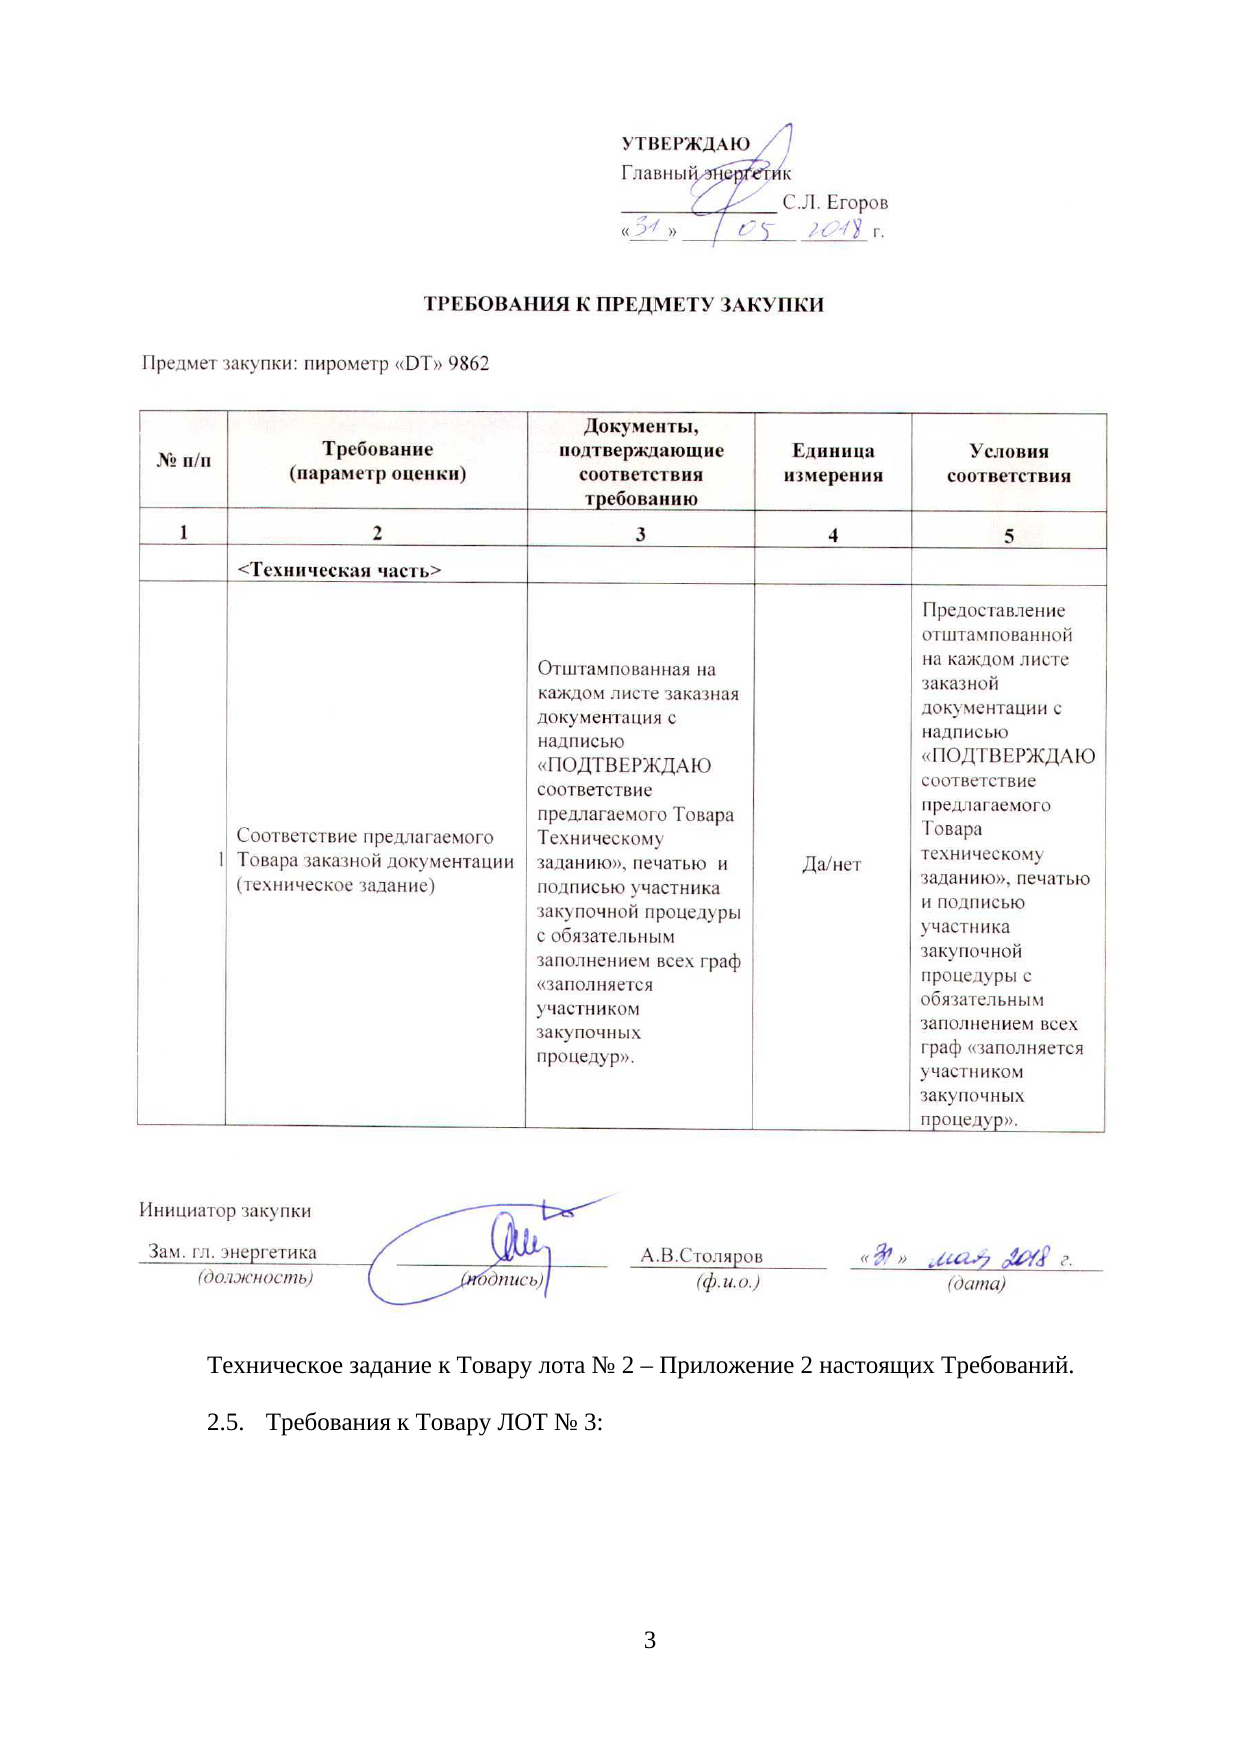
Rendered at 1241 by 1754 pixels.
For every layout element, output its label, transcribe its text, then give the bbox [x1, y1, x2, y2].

text Техническое задание к Товару лота № 2 – Приложение 2 настоящих Требований. [118, 1350, 1181, 1378]
list Требования к Товару ЛОТ № 3: [118, 1407, 1181, 1436]
